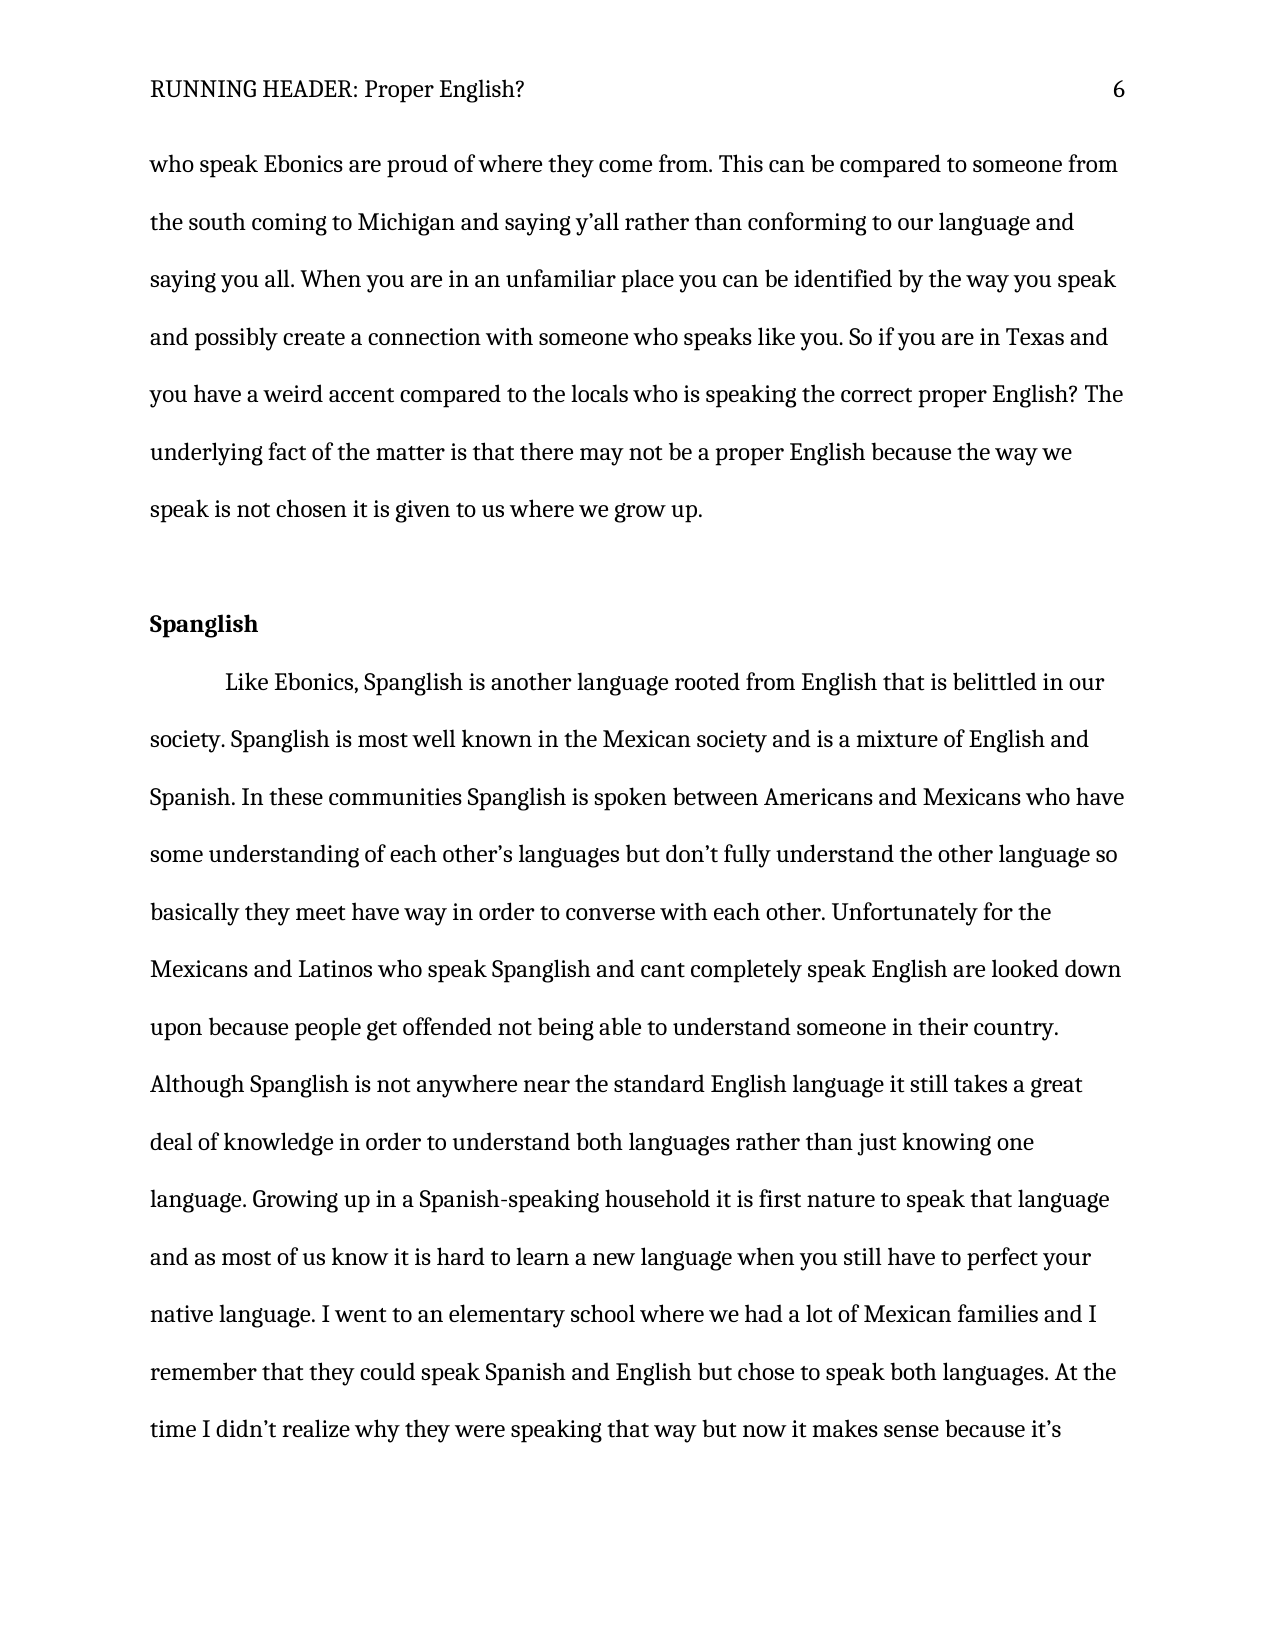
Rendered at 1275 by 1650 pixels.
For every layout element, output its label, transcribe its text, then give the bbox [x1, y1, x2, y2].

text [150, 150, 1125, 524]
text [150, 667, 1125, 1444]
text Spanglish [150, 610, 1125, 639]
